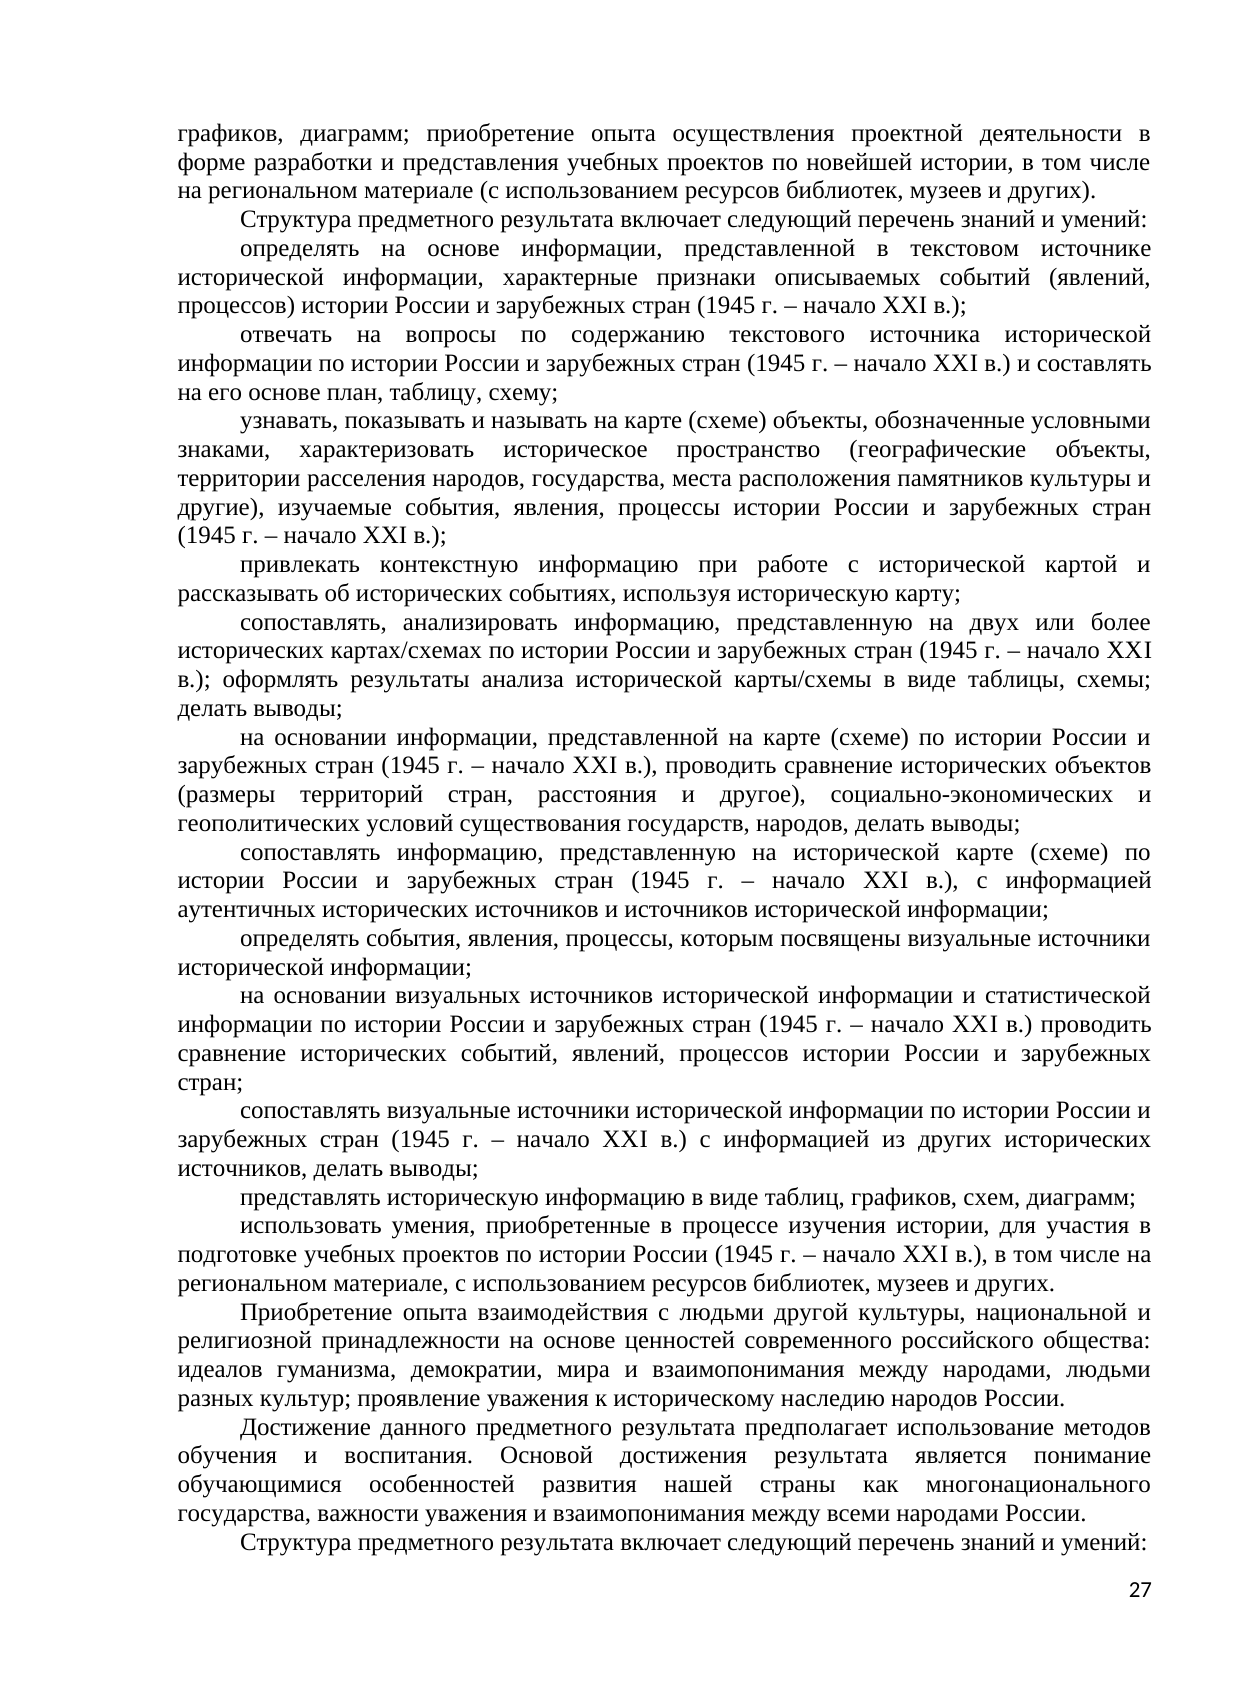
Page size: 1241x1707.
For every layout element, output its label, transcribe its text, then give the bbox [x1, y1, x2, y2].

text Структура предметного результата включает следующий перечень знаний и умений: [177, 204, 1152, 233]
text Достижение данного предметного результата предполагает использование методов обучения и воспитания. Основой достижения результата является понимание обучающимися особенностей развития нашей страны как многонационального государства, важности уважения и взаимопонимания между всеми народами России. [177, 1412, 1152, 1527]
text представлять историческую информацию в виде таблиц, графиков, схем, диаграмм; [177, 1182, 1152, 1211]
text определять события, явления, процессы, которым посвящены визуальные источники исторической информации; [177, 923, 1152, 981]
text отвечать на вопросы по содержанию текстового источника исторической информации по истории России и зарубежных стран (1945 г. – начало ХХI в.) и составлять на его основе план, таблицу, схему; [177, 319, 1152, 406]
text Приобретение опыта взаимодействия с людьми другой культуры, национальной и религиозной принадлежности на основе ценностей современного российского общества: идеалов гуманизма, демократии, мира и взаимопонимания между народами, людьми разных культур; проявление уважения к историческому наследию народов России. [177, 1297, 1152, 1412]
text сопоставлять информацию, представленную на исторической карте (схеме) по истории России и зарубежных стран (1945 г. – начало ХХI в.), с информацией аутентичных исторических источников и источников исторической информации; [177, 837, 1152, 923]
text сопоставлять, анализировать информацию, представленную на двух или более исторических картах/схемах по истории России и зарубежных стран (1945 г. – начало ХХI в.); оформлять результаты анализа исторической карты/схемы в виде таблицы, схемы; делать выводы; [177, 607, 1152, 722]
text привлекать контекстную информацию при работе с исторической картой и рассказывать об исторических событиях, используя историческую карту; [177, 549, 1152, 607]
text на основании информации, представленной на карте (схеме) по истории России и зарубежных стран (1945 г. – начало ХХI в.), проводить сравнение исторических объектов (размеры территорий стран, расстояния и другое), социально-экономических и геополитических условий существования государств, народов, делать выводы; [177, 722, 1152, 837]
text на основании визуальных источников исторической информации и статистической информации по истории России и зарубежных стран (1945 г. – начало ХХI в.) проводить сравнение исторических событий, явлений, процессов истории России и зарубежных стран; [177, 981, 1152, 1096]
text сопоставлять визуальные источники исторической информации по истории России и зарубежных стран (1945 г. – начало ХХI в.) с информацией из других исторических источников, делать выводы; [177, 1096, 1152, 1182]
text узнавать, показывать и называть на карте (схеме) объекты, обозначенные условными знаками, характеризовать историческое пространство (географические объекты, территории расселения народов, государства, места расположения памятников культуры и другие), изучаемые события, явления, процессы истории России и зарубежных стран (1945 г. – начало ХХI в.); [177, 406, 1152, 549]
text определять на основе информации, представленной в текстовом источнике исторической информации, характерные признаки описываемых событий (явлений, процессов) истории России и зарубежных стран (1945 г. – начало ХХI в.); [177, 233, 1152, 319]
text Структура предметного результата включает следующий перечень знаний и умений: [177, 1527, 1152, 1556]
text использовать умения, приобретенные в процессе изучения истории, для участия в подготовке учебных проектов по истории России (1945 г. – начало ХХI в.), в том числе на региональном материале, с использованием ресурсов библиотек, музеев и других. [177, 1211, 1152, 1297]
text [177, 118, 1152, 204]
